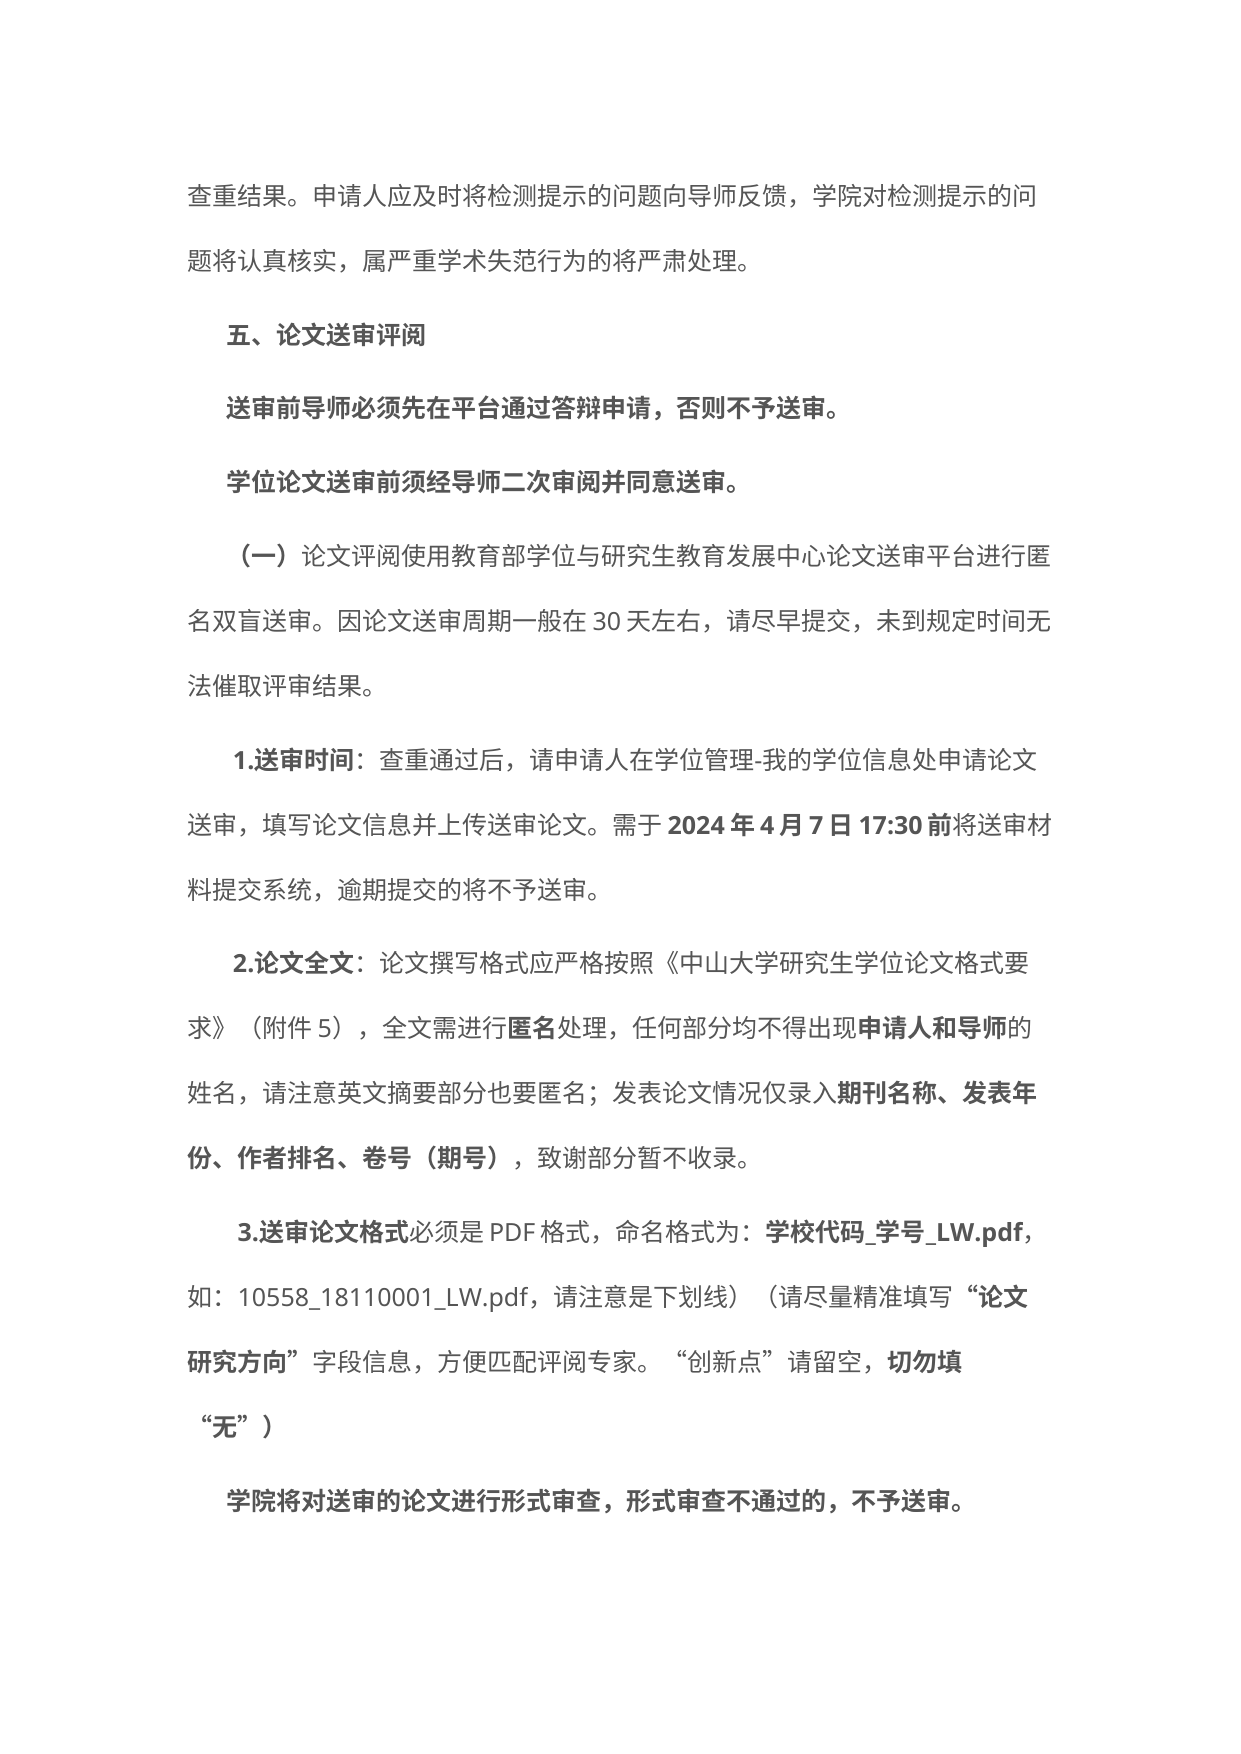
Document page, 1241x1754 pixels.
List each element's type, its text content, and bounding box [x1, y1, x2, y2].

text 学院将对送审的论文进行形式审查，形式审查不通过的，不予送审。 [187, 1467, 1053, 1532]
text 五、论文送审评阅 [187, 301, 1053, 366]
text （一）论文评阅使用教育部学位与研究生教育发展中心论文送审平台进行匿名双盲送审。因论文送审周期一般在30天左右，请尽早提交，未到规定时间无法催取评审结果。 [187, 522, 1053, 717]
text 送审前导师必须先在平台通过答辩申请，否则不予送审。 [187, 374, 1053, 439]
text 1.送审时间：查重通过后，请申请人在学位管理-我的学位信息处申请论文送审，填写论文信息并上传送审论文。需于2024年4月7日17:30前将送审材料提交系统，逾期提交的将不予送审。 [187, 726, 1053, 921]
text 3.送审论文格式必须是PDF格式，命名格式为：学校代码_学号_LW.pdf，如：10558_18110001_LW.pdf，请注意是下划线）（请尽量精准填写“论文研究方向”字段信息，方便匹配评阅专家。“创新点”请留空，切勿填“无”） [187, 1198, 1053, 1458]
text 2.论文全文：论文撰写格式应严格按照《中山大学研究生学位论文格式要求》（附件5），全文需进行匿名处理，任何部分均不得出现申请人和导师的姓名，请注意英文摘要部分也要匿名；发表论文情况仅录入期刊名称、发表年份、作者排名、卷号（期号），致谢部分暂不收录。 [187, 929, 1053, 1189]
text 学位论文送审前须经导师二次审阅并同意送审。 [187, 448, 1053, 513]
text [187, 162, 1053, 292]
